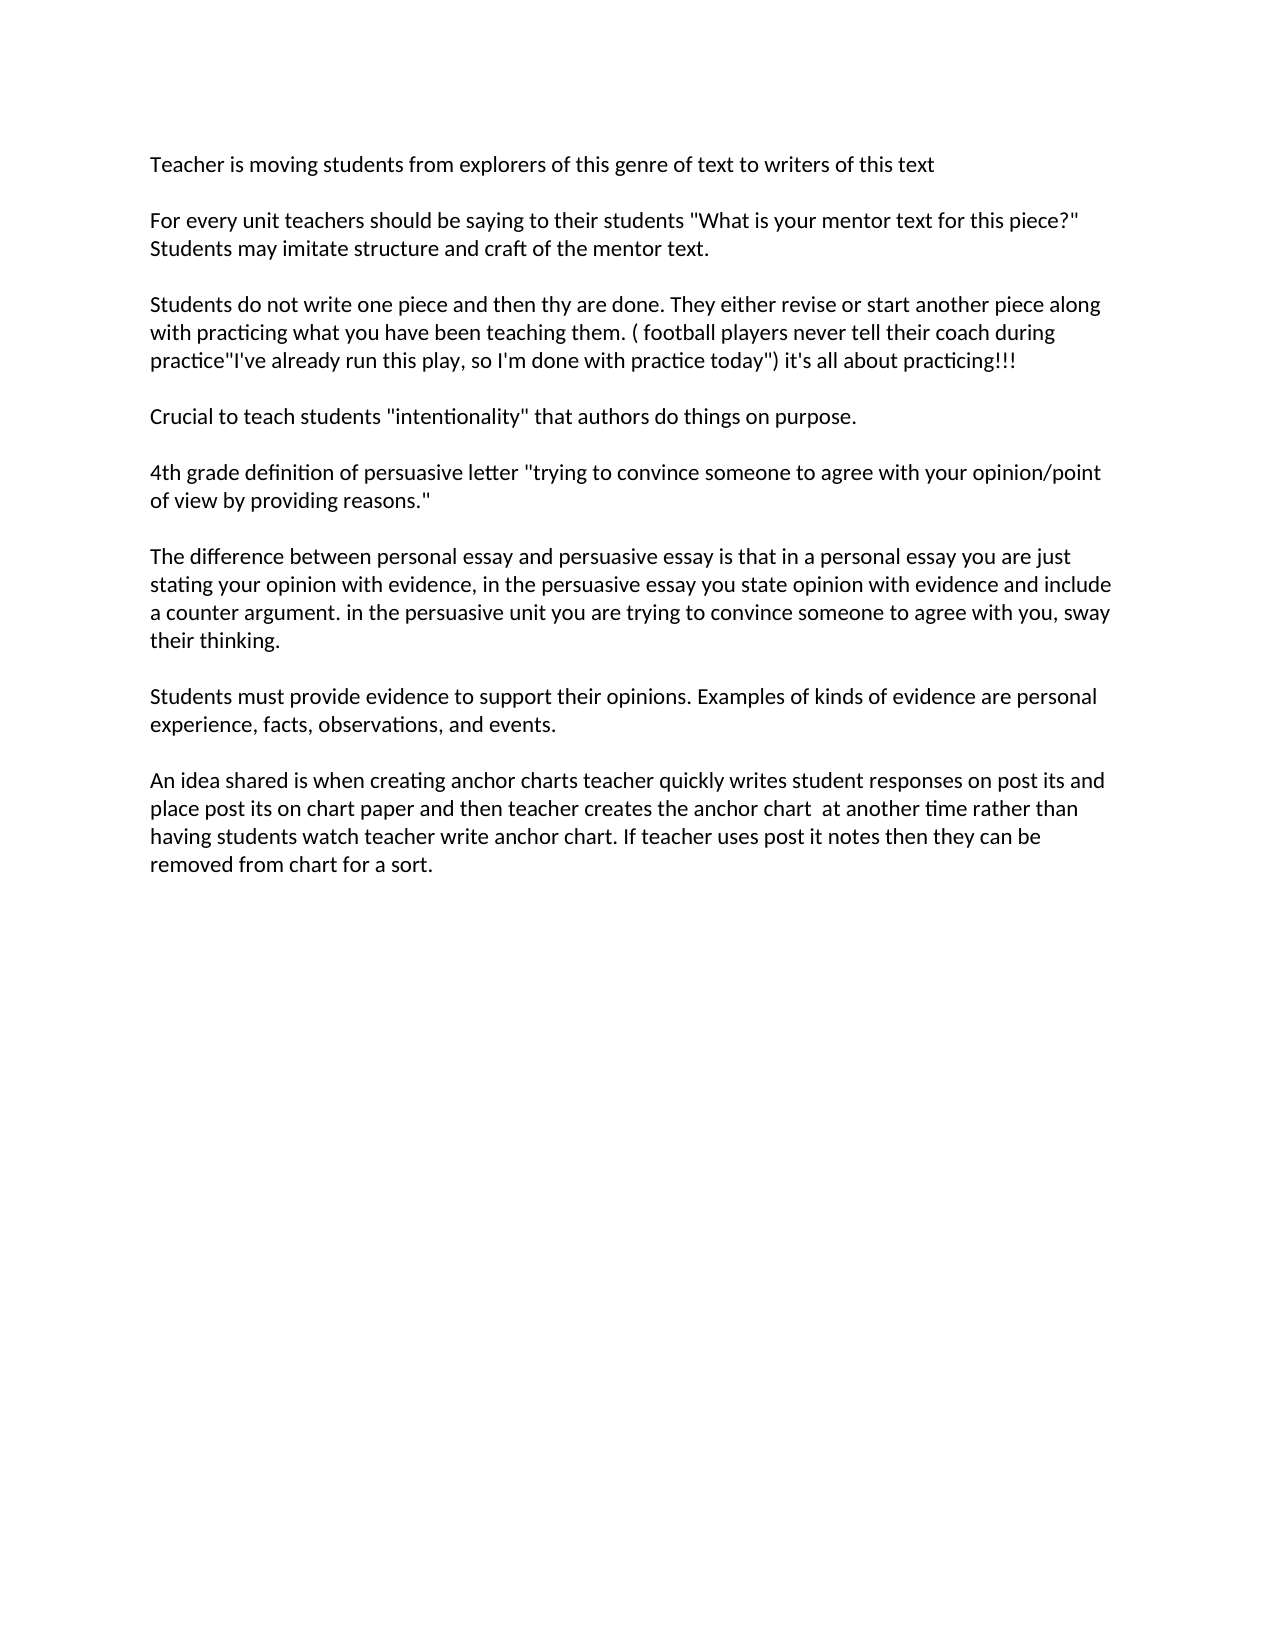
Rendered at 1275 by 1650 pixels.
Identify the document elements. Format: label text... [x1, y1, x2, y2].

text Students do not write one piece and then thy are done. They either revise or start another piece along with practicing what you have been teaching them. ( football players never tell their coach during practice"I've already run this play, so I'm done with practice today") it's all about practicing!!! [150, 290, 1125, 374]
text Crucial to teach students "intentionality" that authors do things on purpose. [150, 402, 1125, 430]
text For every unit teachers should be saying to their students "What is your mentor text for this piece?" Students may imitate structure and craft of the mentor text. [150, 206, 1125, 262]
text 4th grade definition of persuasive letter "trying to convince someone to agree with your opinion/point of view by providing reasons." [150, 458, 1125, 514]
text An idea shared is when creating anchor charts teacher quickly writes student responses on post its and place post its on chart paper and then teacher creates the anchor chart at another time rather than having students watch teacher write anchor chart. If teacher uses post it notes then they can be removed from chart for a sort. [150, 766, 1125, 878]
text Students must provide evidence to support their opinions. Examples of kinds of evidence are personal experience, facts, observations, and events. [150, 682, 1125, 738]
text The difference between personal essay and persuasive essay is that in a personal essay you are just stating your opinion with evidence, in the persuasive essay you state opinion with evidence and include a counter argument. in the persuasive unit you are trying to convince someone to agree with you, sway their thinking. [150, 542, 1125, 654]
text Teacher is moving students from explorers of this genre of text to writers of this text [150, 150, 1125, 178]
